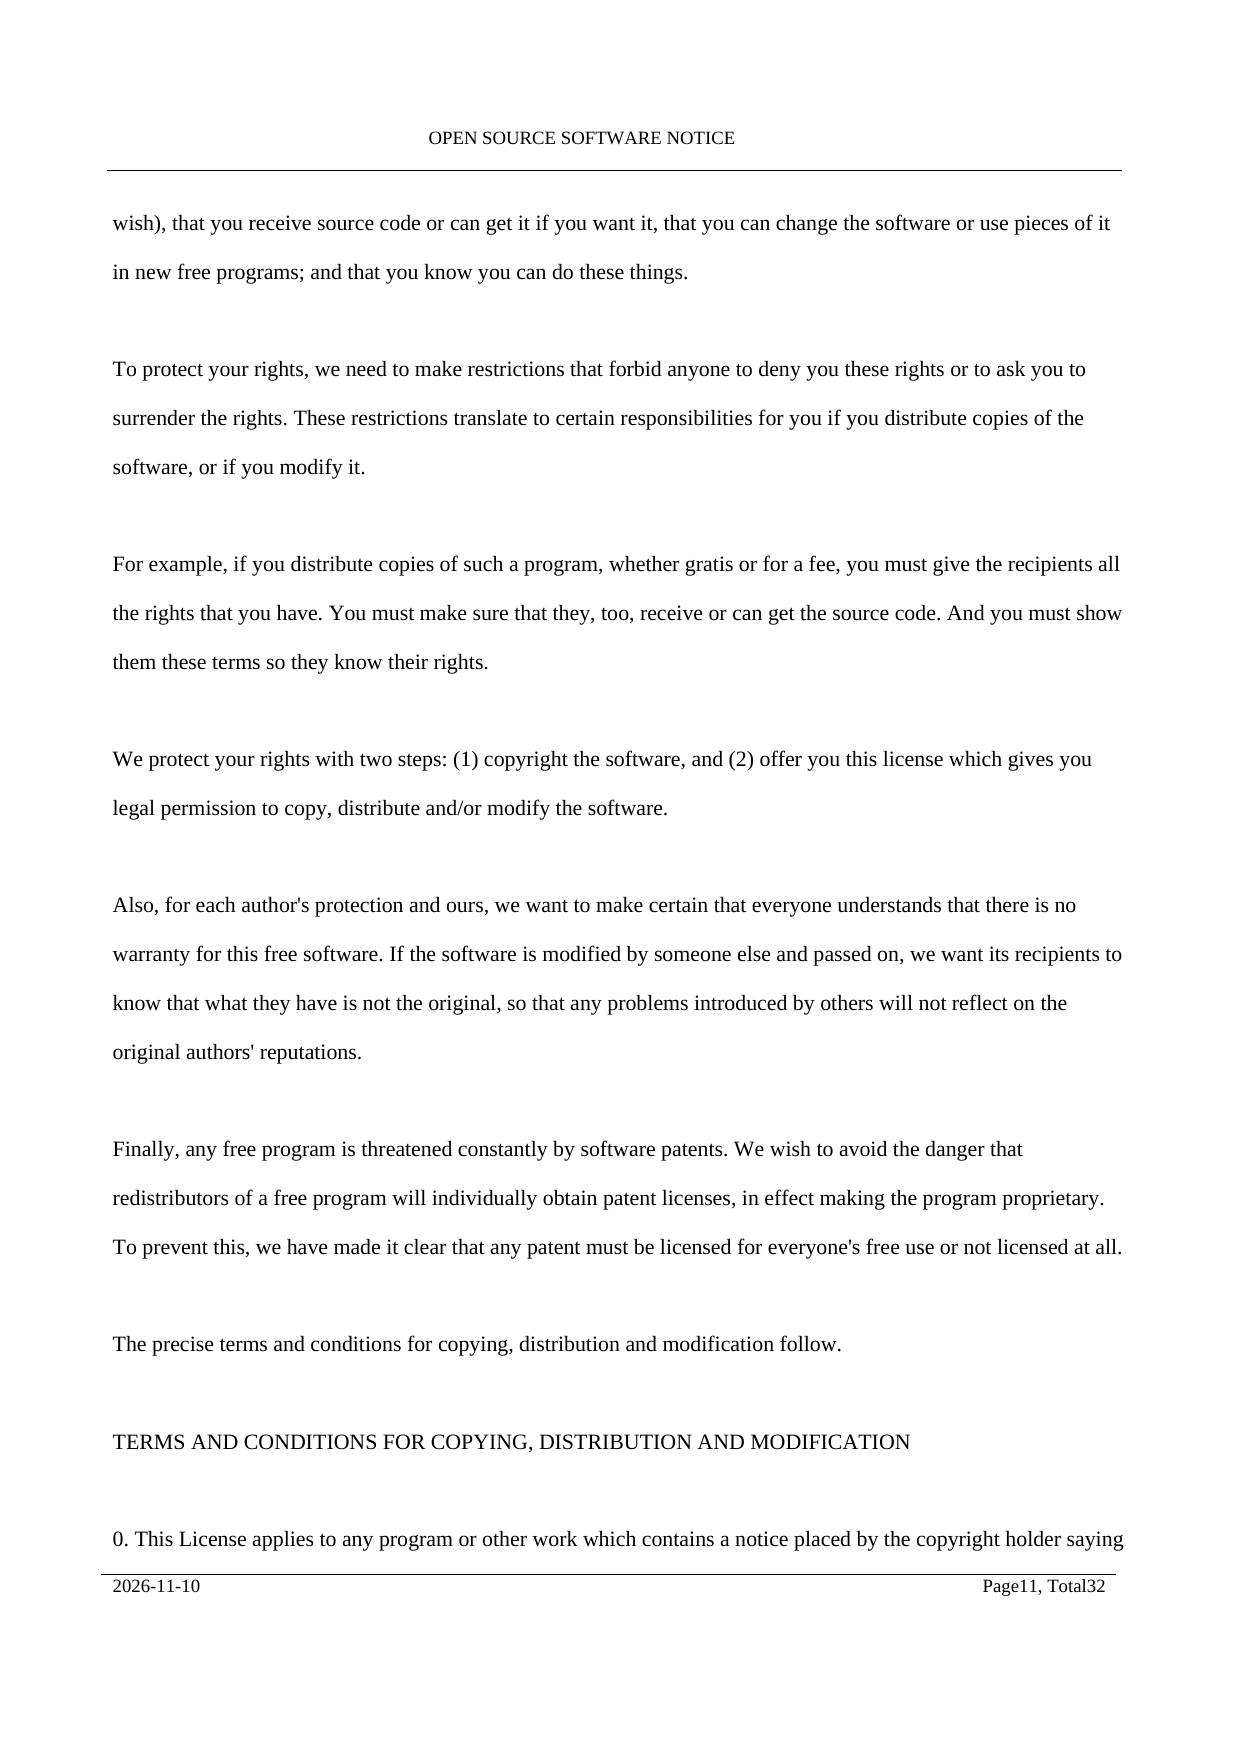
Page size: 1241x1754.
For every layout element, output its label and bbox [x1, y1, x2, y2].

text [112, 206, 1128, 1555]
